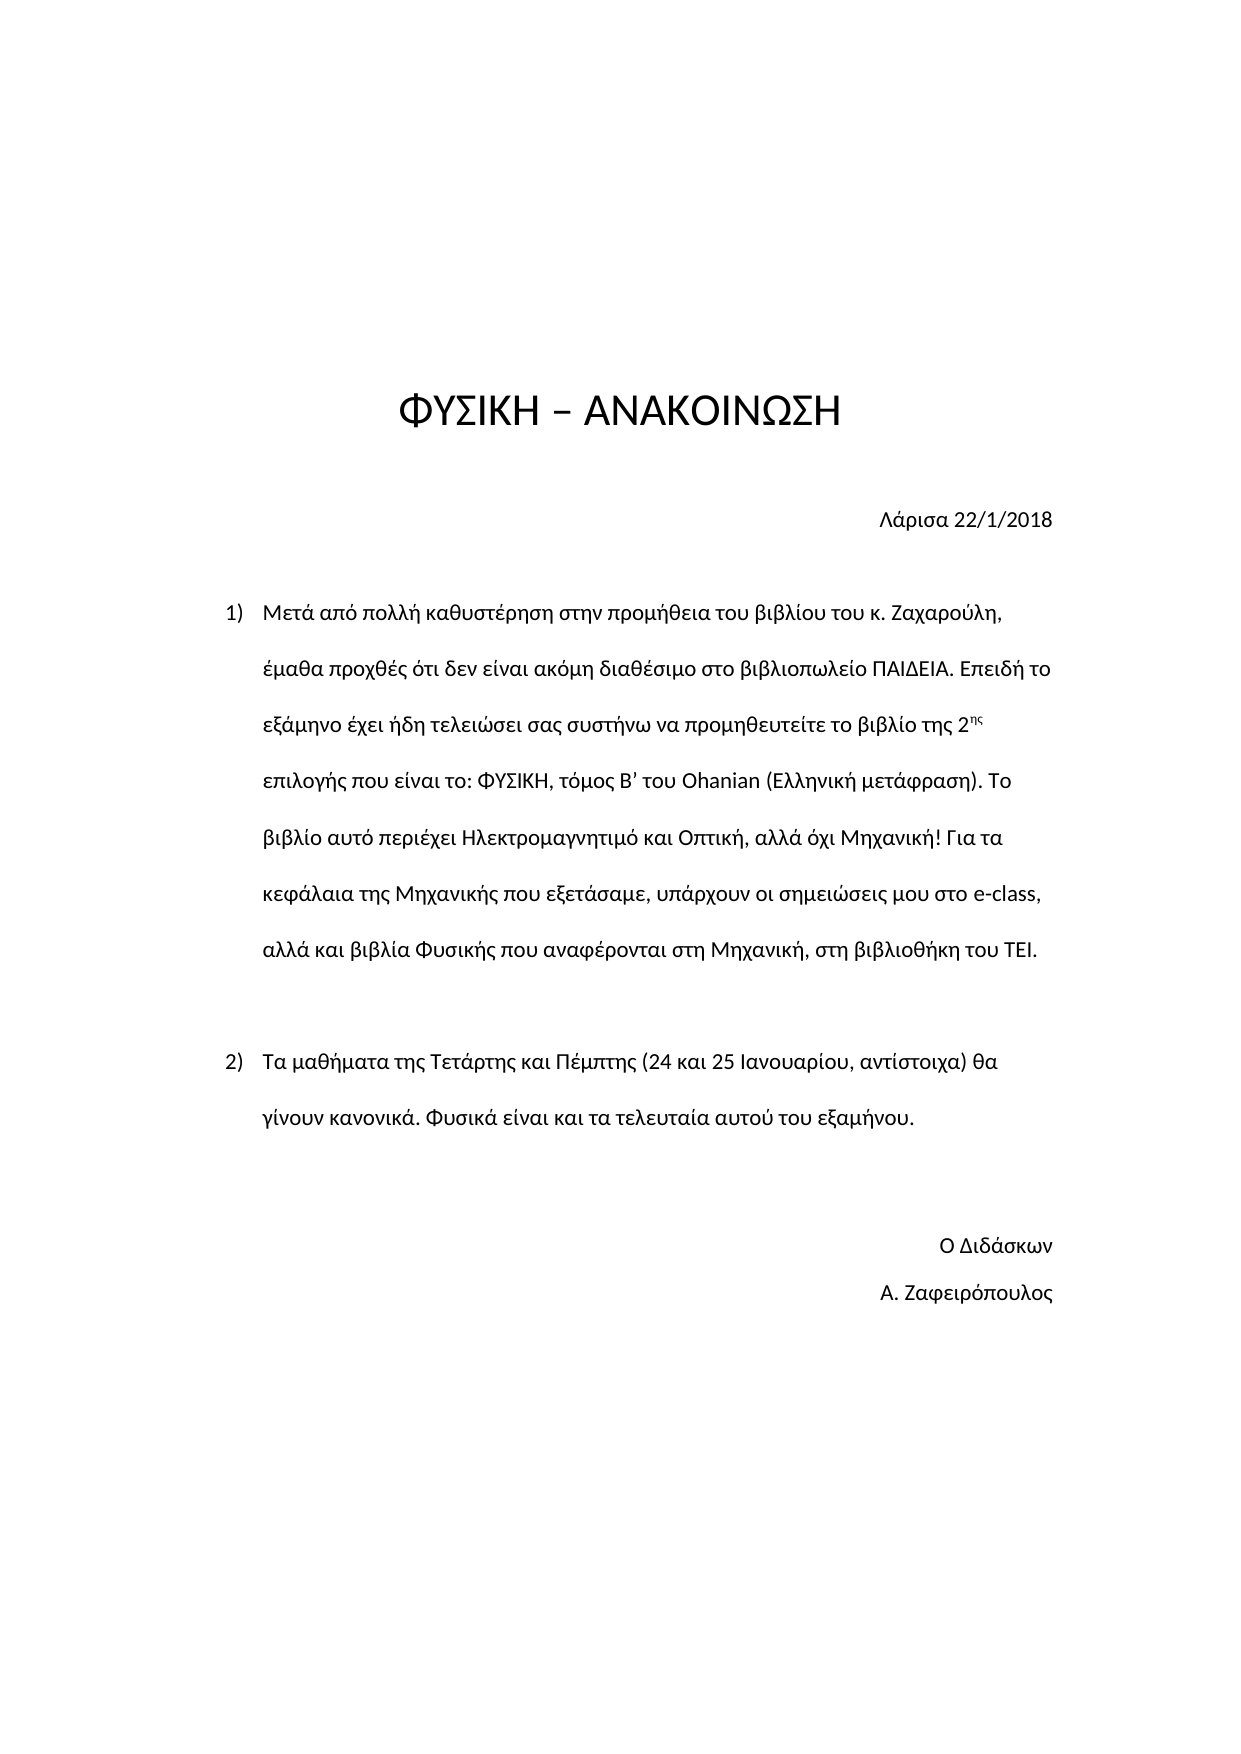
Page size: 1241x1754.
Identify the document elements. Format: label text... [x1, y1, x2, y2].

text Λάρισα 22/1/2018 [187, 505, 1053, 533]
text Α. Ζαφειρόπουλος [187, 1278, 1053, 1307]
list Τα μαθήματα της Τετάρτης και Πέμπτης (24 και 25 Ιανουαρίου, αντίστοιχα) θα γίνουν κανονικά. Φυσικά είναι και τα τελευταία αυτού του εξαμήνου. [225, 1047, 1053, 1131]
text ΦΥΣΙΚΗ – ΑΝΑΚΟΙΝΩΣΗ [187, 381, 1053, 437]
text Ο Διδάσκων [187, 1232, 1053, 1260]
list Μετά από πολλή καθυστέρηση στην προμήθεια του βιβλίου του κ. Ζαχαρούλη, έμαθα προχθές ότι δεν είναι ακόμη διαθέσιμο στο βιβλιοπωλείο ΠΑΙΔΕΙΑ. Επειδή το εξάμηνο έχει ήδη τελειώσει σας συστήνω να προμηθευτείτε το βιβλίο της 2ης επιλογής που είναι το: ΦΥΣΙΚΗ, τόμος Β’ του Ohanian (Ελληνική μετάφραση). Το βιβλίο αυτό περιέχει Ηλεκτρομαγνητιμό και Οπτική, αλλά όχι Μηχανική! Για τα κεφάλαια της Μηχανικής που εξετάσαμε, υπάρχουν οι σημειώσεις μου στο e-class, αλλά και βιβλία Φυσικής που αναφέρονται στη Μηχανική, στη βιβλιοθήκη του ΤΕΙ. [225, 598, 1053, 963]
